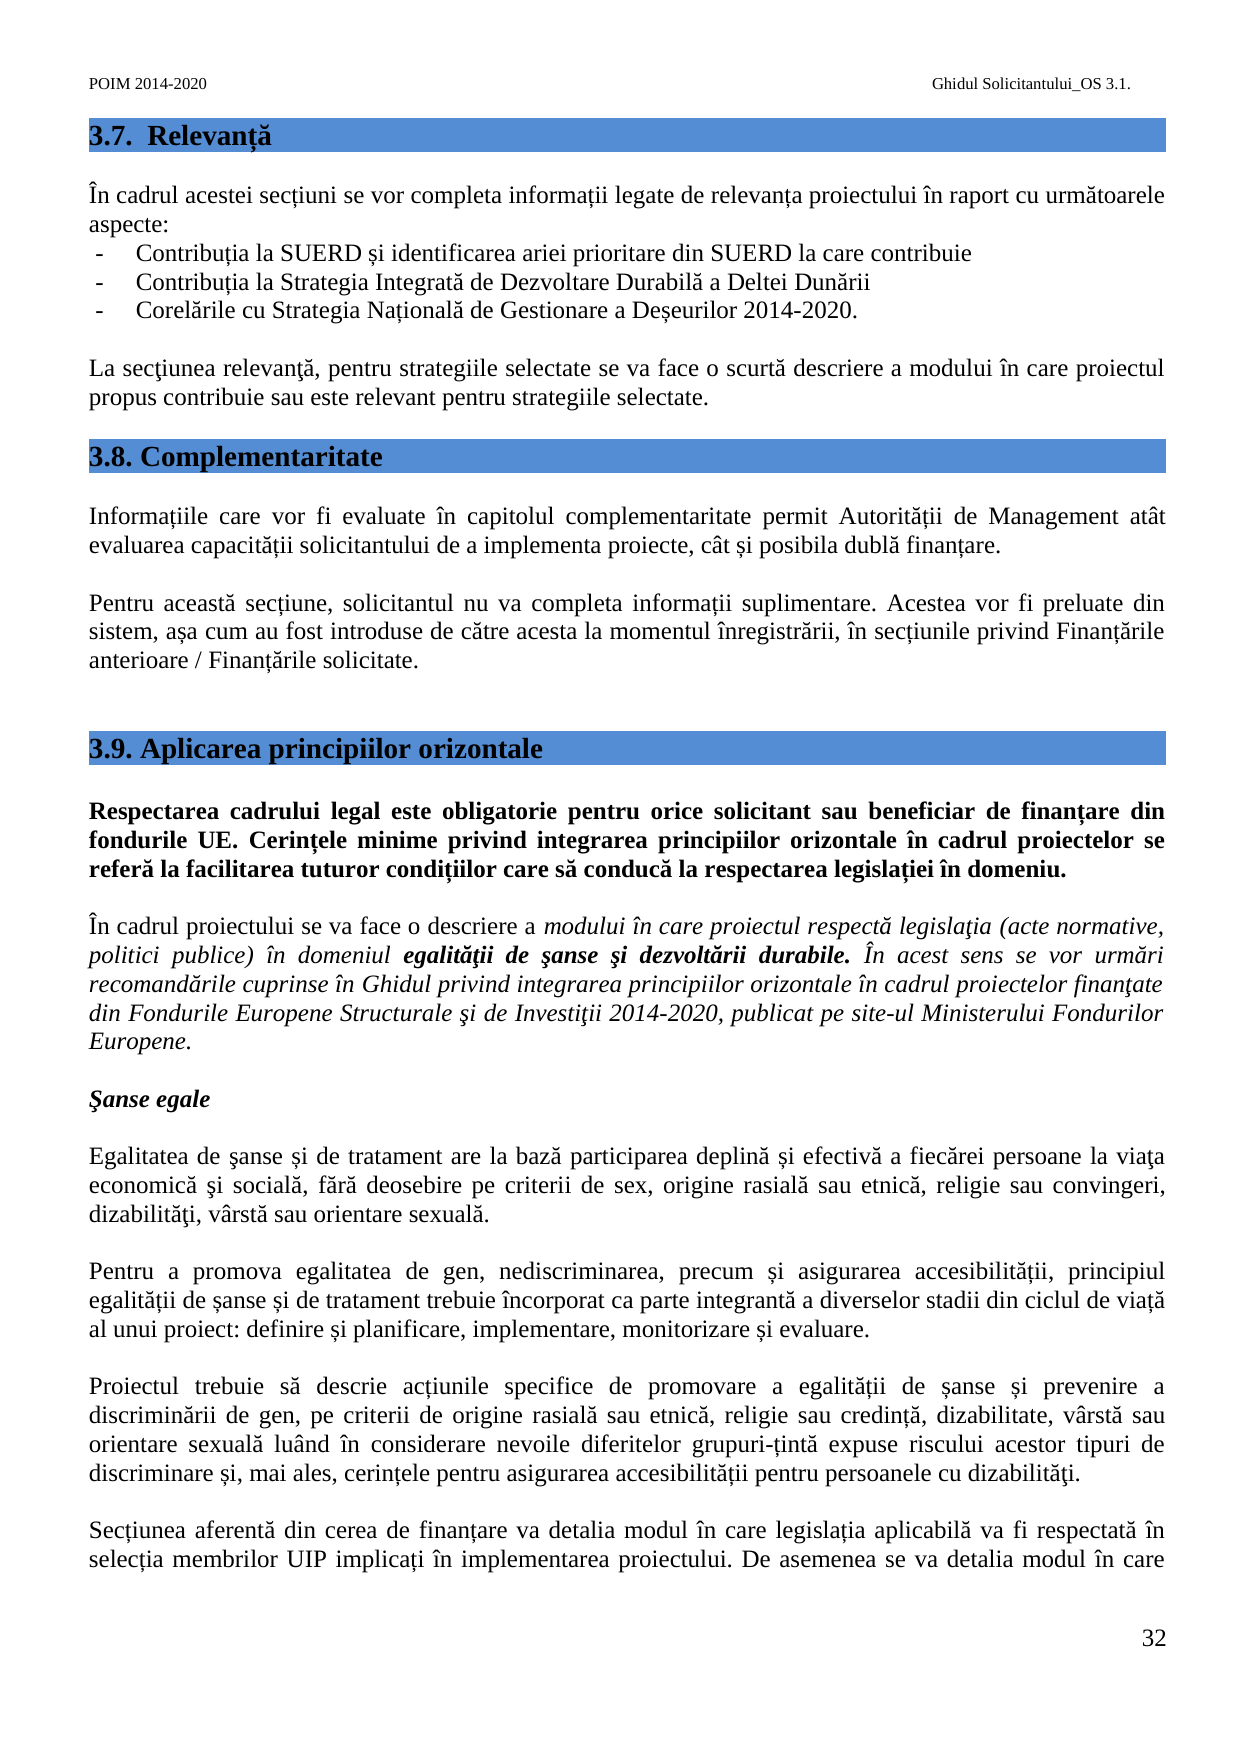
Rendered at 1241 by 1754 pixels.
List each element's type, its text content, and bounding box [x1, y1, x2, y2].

subtitle 3.7. Relevanță [89, 118, 1166, 152]
text În cadrul proiectului se va face o descriere a modului în care proiectul respectă legislaţia (acte normative, politici publice) în domeniul egalităţii de şanse şi dezvoltării durabile. În acest sens se vor urmări recomandările cuprinse în Ghidul privind integrarea principiilor orizontale în cadrul proiectelor finanţate din Fondurile Europene Structurale şi de Investiţii 2014-2020, publicat pe site-ul Ministerului Fondurilor Europene. [89, 911, 1166, 1055]
list Corelările cu Strategia Națională de Gestionare a Deșeurilor 2014-2020. [95, 295, 1166, 324]
list Contribuția la Strategia Integrată de Dezvoltare Durabilă a Deltei Dunării [95, 267, 1166, 295]
text Pentru a promova egalitatea de gen, nediscriminarea, precum și asigurarea accesibilității, principiul egalității de șanse și de tratament trebuie încorporat ca parte integrantă a diverselor stadii din ciclul de viață al unui proiect: definire și planificare, implementare, monitorizare și evaluare. [89, 1256, 1166, 1343]
subtitle 3.9. Aplicarea principiilor orizontale [89, 731, 1166, 765]
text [89, 1515, 1166, 1573]
text Şanse egale [89, 1084, 1166, 1113]
text Pentru această secțiune, solicitantul nu va completa informații suplimentare. Acestea vor fi preluate din sistem, așa cum au fost introduse de către acesta la momentul înregistrării, în secțiunile privind Finanțările anterioare / Finanțările solicitate. [89, 588, 1166, 674]
text La secţiunea relevanţă, pentru strategiile selectate se va face o scurtă descriere a modului în care proiectul propus contribuie sau este relevant pentru strategiile selectate. [89, 353, 1166, 410]
text Informațiile care vor fi evaluate în capitolul complementaritate permit Autorității de Management atât evaluarea capacității solicitantului de a implementa proiecte, cât și posibila dublă finanțare. [89, 501, 1166, 559]
text Proiectul trebuie să descrie acțiunile specifice de promovare a egalității de șanse și prevenire a discriminării de gen, pe criterii de origine rasială sau etnică, religie sau credință, dizabilitate, vârstă sau orientare sexuală luând în considerare nevoile diferitelor grupuri-țintă expuse riscului acestor tipuri de discriminare și, mai ales, cerințele pentru asigurarea accesibilității pentru persoanele cu dizabilităţi. [89, 1371, 1166, 1486]
text În cadrul acestei secțiuni se vor completa informații legate de relevanța proiectului în raport cu următoarele aspecte: [89, 180, 1166, 238]
text Egalitatea de şanse și de tratament are la bază participarea deplină și efectivă a fiecărei persoane la viaţa economică şi socială, fără deosebire pe criterii de sex, origine rasială sau etnică, religie sau convingeri, dizabilităţi, vârstă sau orientare sexuală. [89, 1141, 1166, 1228]
subtitle 3.8. Complementaritate [89, 439, 1166, 473]
list Contribuția la SUERD și identificarea ariei prioritare din SUERD la care contribuie [95, 238, 1166, 267]
text Respectarea cadrului legal este obligatorie pentru orice solicitant sau beneficiar de finanțare din fondurile UE. Cerințele minime privind integrarea principiilor orizontale în cadrul proiectelor se referă la facilitarea tuturor condițiilor care să conducă la respectarea legislației în domeniu. [89, 796, 1166, 883]
